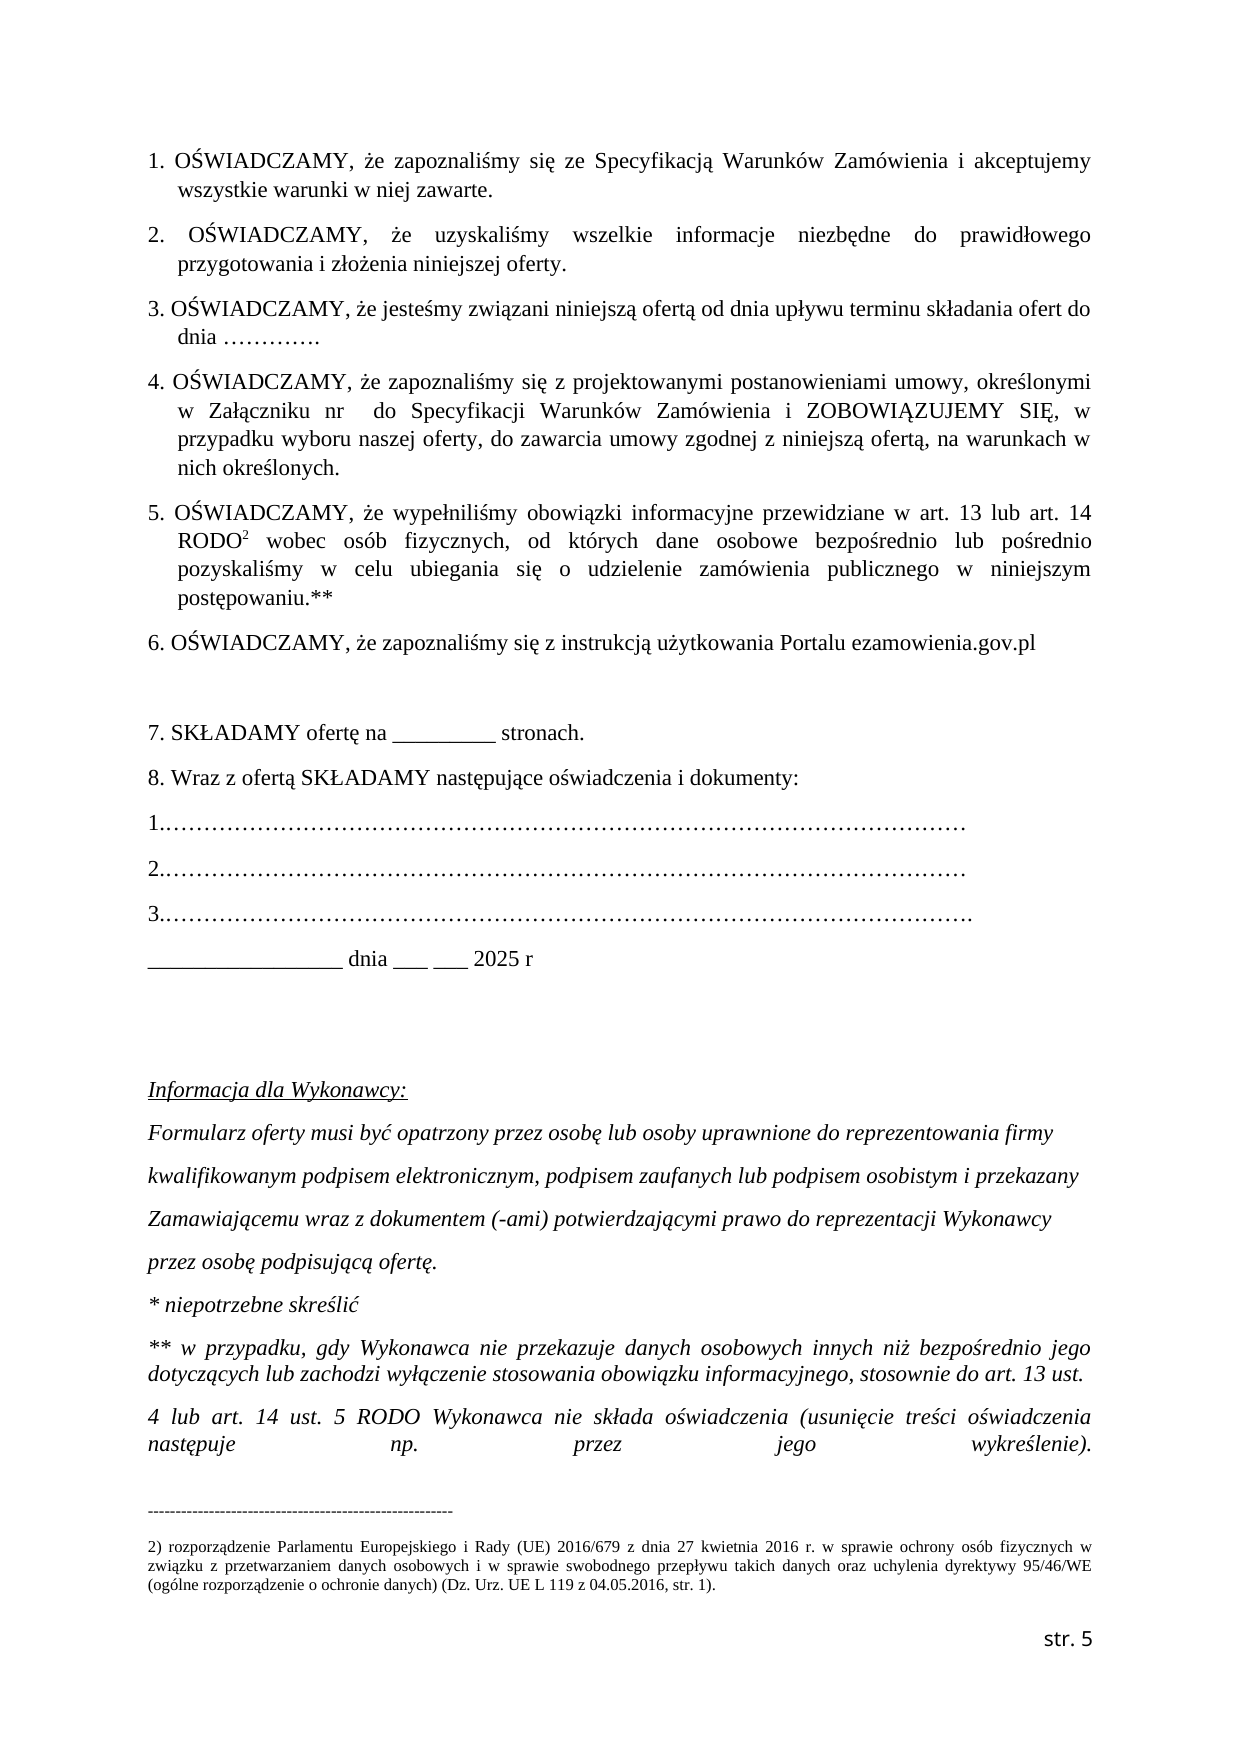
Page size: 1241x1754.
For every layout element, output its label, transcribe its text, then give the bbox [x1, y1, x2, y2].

text ** w przypadku, gdy Wykonawca nie przekazuje danych osobowych innych niż bezpośrednio jego dotyczących lub zachodzi wyłączenie stosowania obowiązku informacyjnego, stosownie do art. 13 ust. [148, 1334, 1093, 1387]
text 3.……………………………………………………………………………………………. [148, 900, 1093, 926]
text 2. OŚWIADCZAMY, że uzyskaliśmy wszelkie informacje niezbędne do prawidłowego przygotowania i złożenia niniejszej oferty. [148, 221, 1093, 276]
text 2) rozporządzenie Parlamentu Europejskiego i Rady (UE) 2016/679 z dnia 27 kwietnia 2016 r. w sprawie ochrony osób fizycznych w związku z przetwarzaniem danych osobowych i w sprawie swobodnego przepływu takich danych oraz uchylenia dyrektywy 95/46/WE (ogólne rozporządzenie o ochronie danych) (Dz. Urz. UE L 119 z 04.05.2016, str. 1). [148, 1537, 1093, 1594]
text 4. OŚWIADCZAMY, że zapoznaliśmy się z projektowanymi postanowieniami umowy, określonymi w Załączniku nr do Specyfikacji Warunków Zamówienia i ZOBOWIĄZUJEMY SIĘ, w przypadku wyboru naszej oferty, do zawarcia umowy zgodnej z niniejszą ofertą, na warunkach w nich określonych. [148, 368, 1093, 480]
text 2.…………………………………………………………………………………………… [148, 854, 1093, 881]
text Informacja dla Wykonawcy: [148, 1076, 1093, 1102]
text 6. OŚWIADCZAMY, że zapoznaliśmy się z instrukcją użytkowania Portalu ezamowienia.gov.pl [148, 629, 1093, 655]
text _________________ dnia ___ ___ 2025 r [148, 945, 1093, 971]
text ------------------------------------------------------- [148, 1501, 1093, 1520]
text 8. Wraz z ofertą SKŁADAMY następujące oświadczenia i dokumenty: [148, 764, 1093, 791]
text 7. SKŁADAMY ofertę na _________ stronach. [148, 719, 1093, 746]
text * niepotrzebne skreślić [148, 1291, 1093, 1317]
text przez osobę podpisującą ofertę. [148, 1248, 1093, 1274]
text 1. OŚWIADCZAMY, że zapoznaliśmy się ze Specyfikacją Warunków Zamówienia i akceptujemy wszystkie warunki w niej zawarte. [148, 148, 1093, 202]
text Zamawiającemu wraz z dokumentem (-ami) potwierdzającymi prawo do reprezentacji Wykonawcy [148, 1205, 1093, 1231]
text 3. OŚWIADCZAMY, że jesteśmy związani niniejszą ofertą od dnia upływu terminu składania ofert do dnia …………. [148, 295, 1093, 349]
text 5. OŚWIADCZAMY, że wypełniliśmy obowiązki informacyjne przewidziane w art. 13 lub art. 14 RODO2 wobec osób fizycznych, od których dane osobowe bezpośrednio lub pośrednio pozyskaliśmy w celu ubiegania się o udzielenie zamówienia publicznego w niniejszym postępowaniu.** [148, 499, 1093, 610]
text 4 lub art. 14 ust. 5 RODO Wykonawca nie składa oświadczenia (usunięcie treści oświadczenia następuje np. przez jego wykreślenie). [148, 1403, 1093, 1484]
text Formularz oferty musi być opatrzony przez osobę lub osoby uprawnione do reprezentowania firmy [148, 1119, 1093, 1145]
text kwalifikowanym podpisem elektronicznym, podpisem zaufanych lub podpisem osobistym i przekazany [148, 1162, 1093, 1188]
text 1.…………………………………………………………………………………………… [148, 809, 1093, 836]
